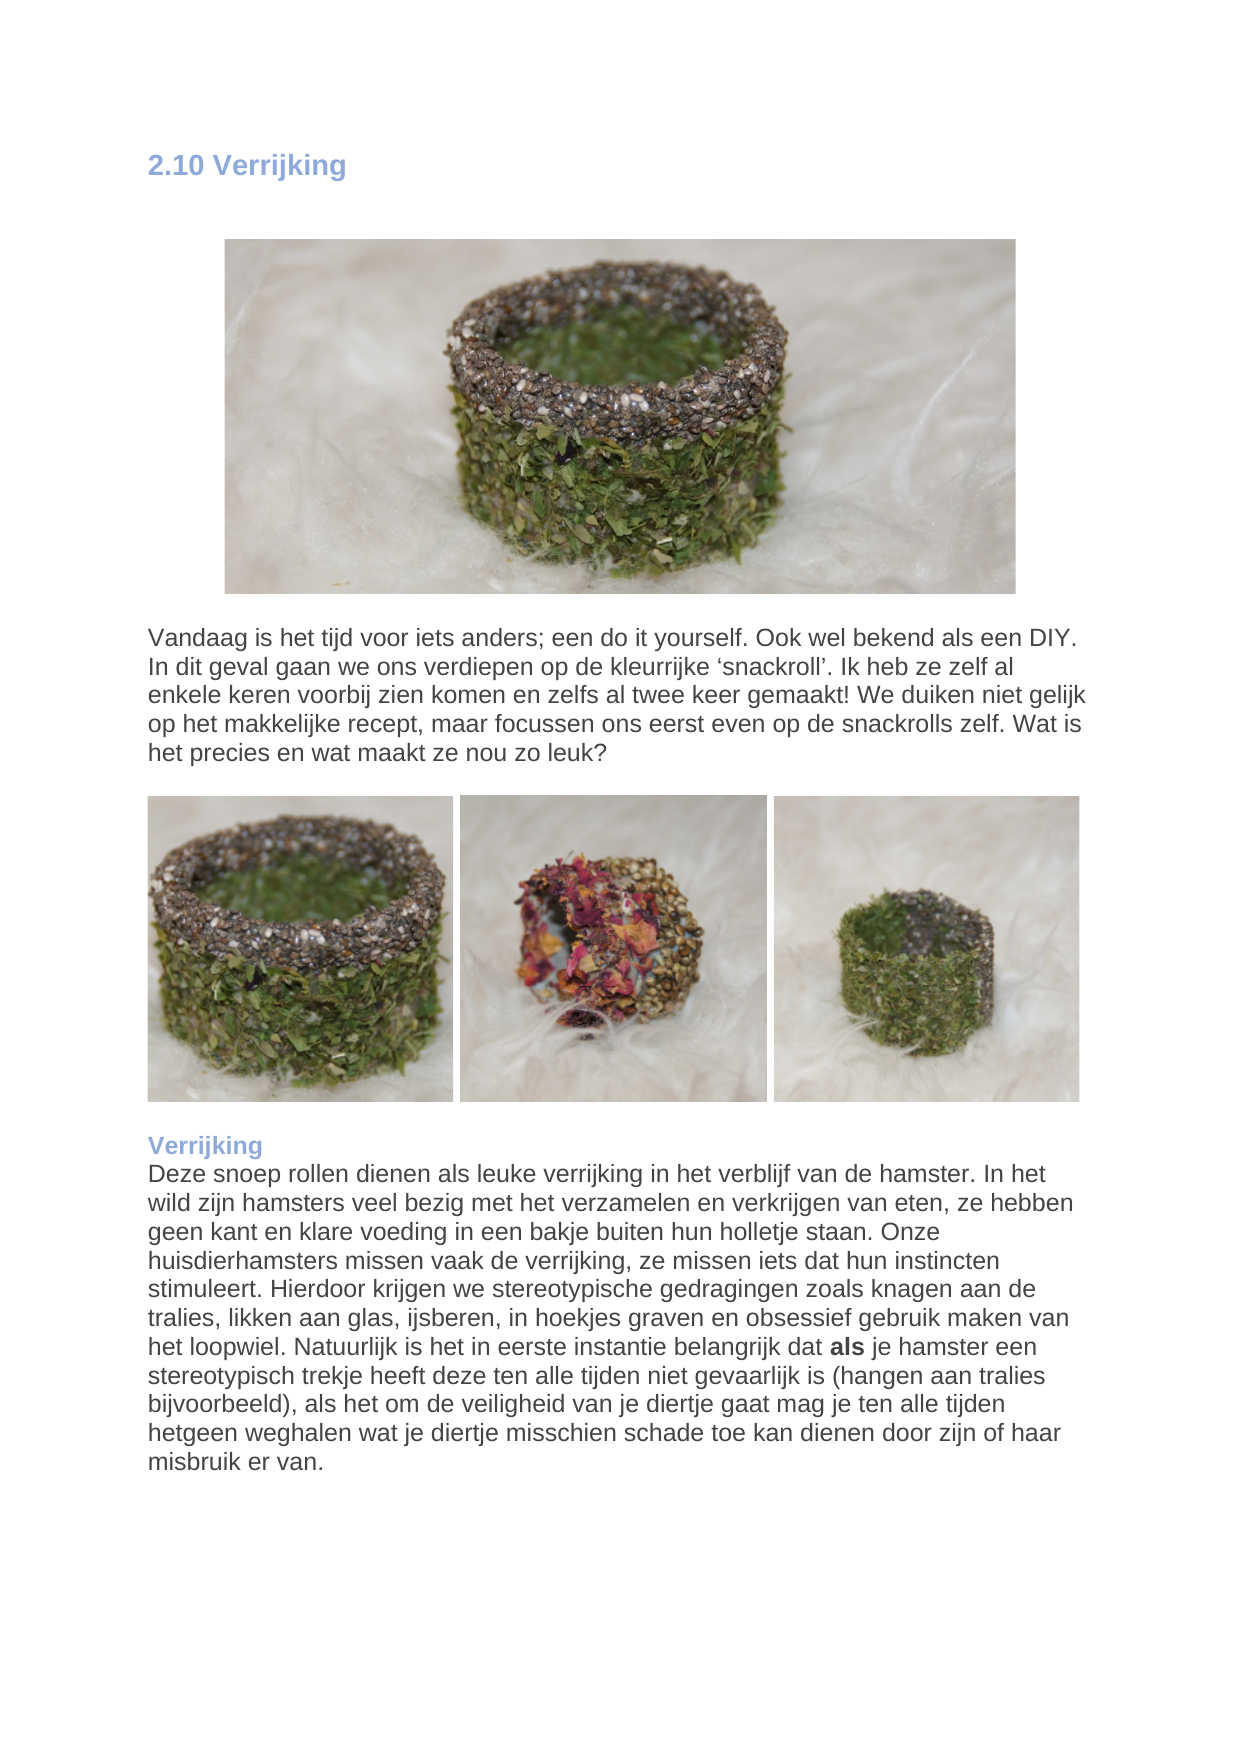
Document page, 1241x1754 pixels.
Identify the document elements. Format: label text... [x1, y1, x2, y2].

text Verrijking [148, 1131, 1093, 1159]
picture [147, 796, 454, 1102]
text Vandaag is het tijd voor iets anders; een do it yourself. Ook wel bekend als een DIY. In dit geval gaan we ons verdiepen op de kleurrijke ‘snackroll’. Ik heb ze zelf al enkele keren voorbij zien komen en zelfs al twee keer gemaakt! We duiken niet gelijk op het makkelijke recept, maar focussen ons eerst even op de snackrolls zelf. Wat is het precies en wat maakt ze nou zo leuk? [148, 623, 1093, 766]
text Deze snoep rollen dienen als leuke verrijking in het verblijf van de hamster. In het wild zijn hamsters veel bezig met het verzamelen en verkrijgen van eten, ze hebben geen kant en klare voeding in een bakje buiten hun holletje staan. Onze huisdierhamsters missen vaak de verrijking, ze missen iets dat hun instincten stimuleert. Hierdoor krijgen we stereotypische gedragingen zoals knagen aan de tralies, likken aan glas, ijsberen, in hoekjes graven en obsessief gebruik maken van het loopwiel. Natuurlijk is het in eerste instantie belangrijk dat als je hamster een stereotypisch trekje heeft deze ten alle tijden niet gevaarlijk is (hangen aan tralies bijvoorbeeld), als het om de veiligheid van je diertje gaat mag je ten alle tijden hetgeen weghalen wat je diertje misschien schade toe kan dienen door zijn of haar misbruik er van. [148, 1159, 1093, 1504]
subtitle 2.10 Verrijking [148, 148, 1093, 181]
picture [224, 239, 1016, 594]
picture [773, 796, 1080, 1102]
picture [460, 795, 767, 1102]
